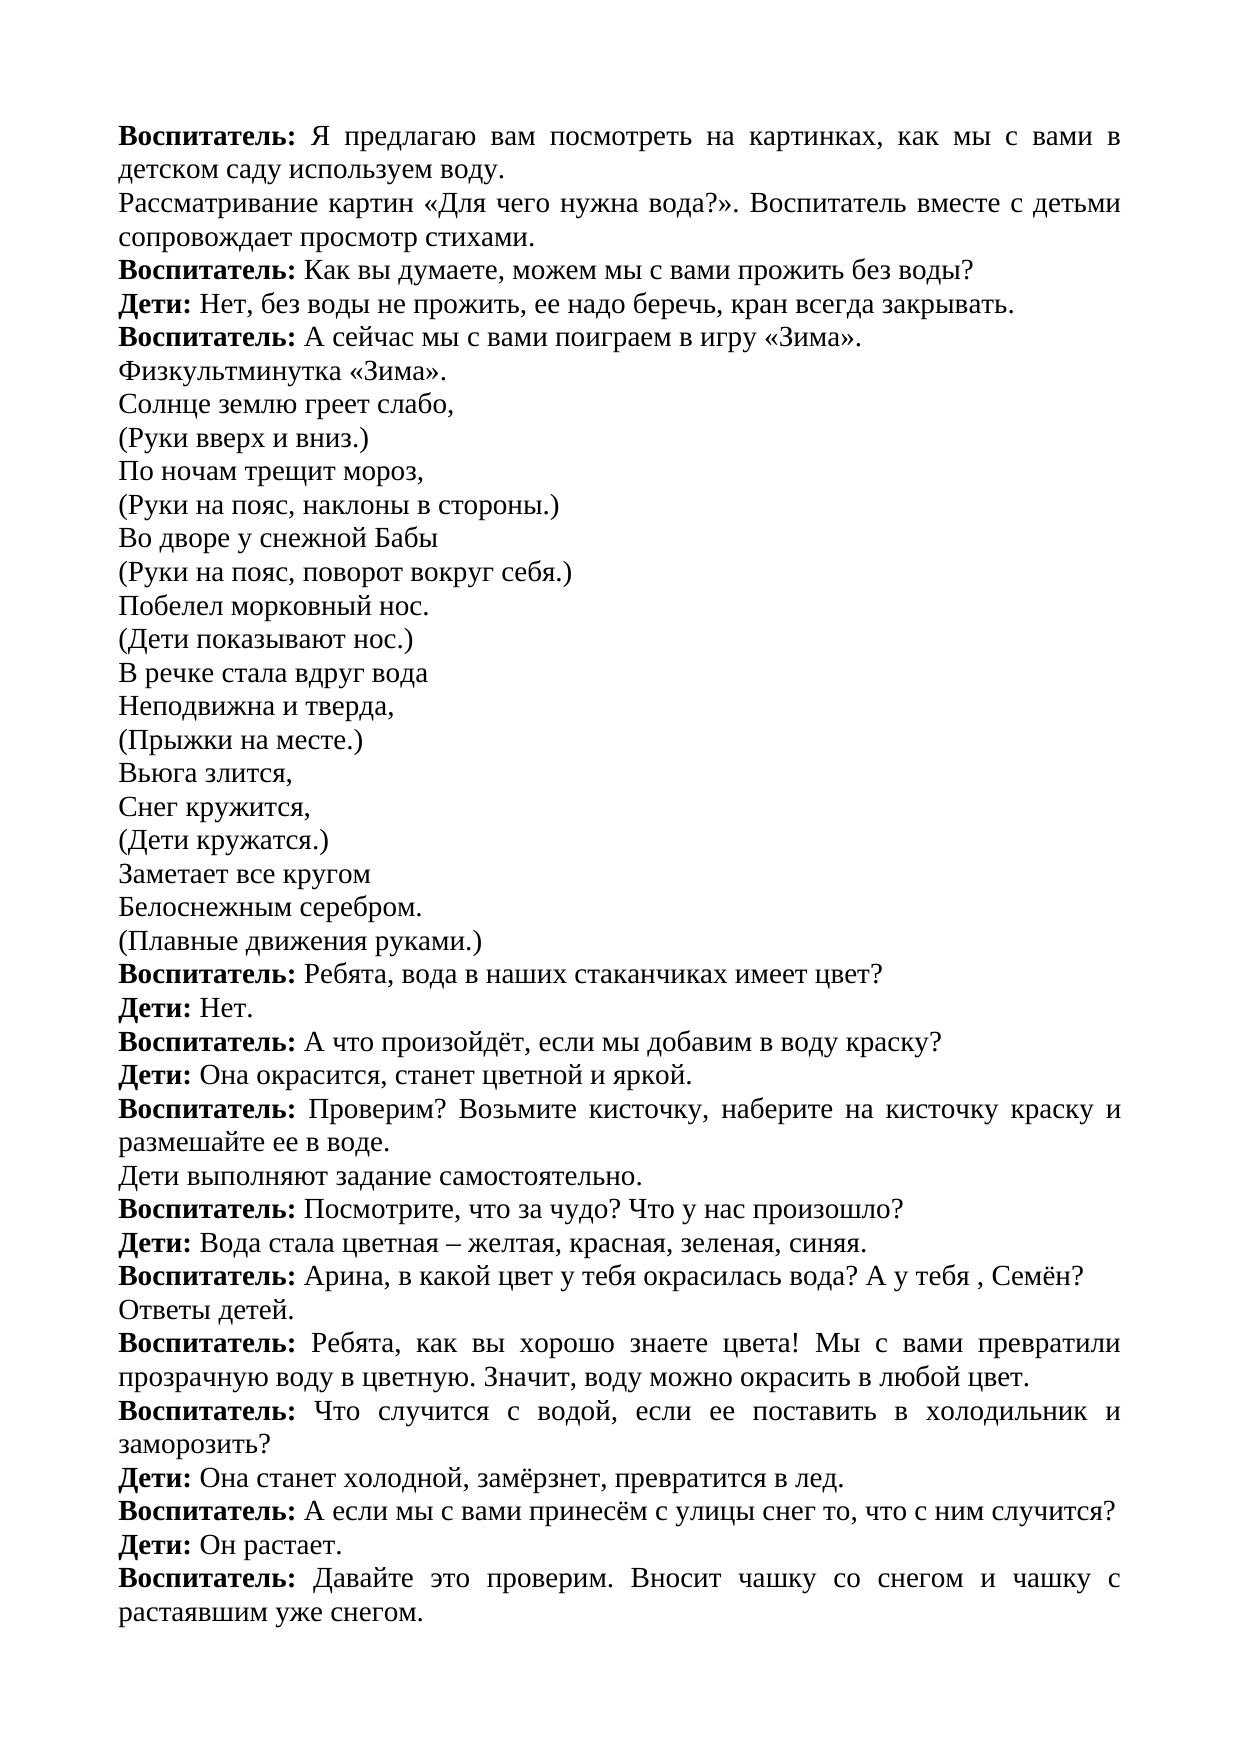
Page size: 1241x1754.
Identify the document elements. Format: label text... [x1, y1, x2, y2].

text Дети: Он растает. [118, 1527, 1122, 1560]
text Воспитатель: Что случится с водой, если ее поставить в холодильник и заморозить? [118, 1393, 1122, 1460]
text Воспитатель: Как вы думаете, можем мы с вами прожить без воды? [118, 252, 1122, 286]
text Воспитатель: А сейчас мы с вами поиграем в игру «Зима». [118, 319, 1122, 353]
text Рассматривание картин «Для чего нужна вода?». Воспитатель вместе с детьми сопровождает просмотр стихами. [118, 185, 1122, 252]
text Дети: Нет, без воды не прожить, ее надо беречь, кран всегда закрывать. [118, 286, 1122, 319]
text Дети выполняют задание самостоятельно. [118, 1158, 1122, 1191]
text Воспитатель: А если мы с вами принесём с улицы снег то, что с ним случится? [118, 1493, 1122, 1527]
text Дети: Нет. [118, 990, 1122, 1024]
text (Прыжки на месте.) [118, 722, 1122, 755]
text Воспитатель: Ребята, вода в наших стаканчиках имеет цвет? [118, 957, 1122, 990]
text Дети: Она окрасится, станет цветной и яркой. [118, 1057, 1122, 1091]
text (Руки на пояс, поворот вокруг себя.) [118, 554, 1122, 588]
text Ответы детей. [118, 1292, 1122, 1326]
text Воспитатель: А что произойдёт, если мы добавим в воду краску? [118, 1024, 1122, 1057]
text Снег кружится, [118, 789, 1122, 822]
text Физкультминутка «Зима». [118, 353, 1122, 386]
text Воспитатель: Ребята, как вы хорошо знаете цвета! Мы с вами превратили прозрачную воду в цветную. Значит, воду можно окрасить в любой цвет. [118, 1326, 1122, 1393]
text Вьюга злится, [118, 755, 1122, 789]
text Дети: Вода стала цветная – желтая, красная, зеленая, синяя. [118, 1225, 1122, 1258]
text Воспитатель: Давайте это проверим. Вносит чашку со снегом и чашку с растаявшим уже снегом. [118, 1560, 1122, 1627]
text Побелел морковный нос. [118, 588, 1122, 621]
text Воспитатель: Посмотрите, что за чудо? Что у нас произошло? [118, 1191, 1122, 1225]
text Солнце землю греет слабо, [118, 386, 1122, 420]
text Неподвижна и тверда, [118, 688, 1122, 722]
text Белоснежным серебром. [118, 889, 1122, 923]
text Воспитатель: Арина, в какой цвет у тебя окрасилась вода? А у тебя , Семён? [118, 1258, 1122, 1292]
text (Дети показывают нос.) [118, 621, 1122, 655]
text (Плавные движения руками.) [118, 923, 1122, 957]
text Воспитатель: Я предлагаю вам посмотреть на картинках, как мы с вами в детском саду используем воду. [118, 118, 1122, 185]
text Заметает все кругом [118, 856, 1122, 889]
text Дети: Она станет холодной, замёрзнет, превратится в лед. [118, 1460, 1122, 1493]
text (Руки вверх и вниз.) [118, 420, 1122, 453]
text В речке стала вдруг вода [118, 655, 1122, 688]
text (Дети кружатся.) [118, 822, 1122, 856]
text (Руки на пояс, наклоны в стороны.) [118, 487, 1122, 521]
text По ночам трещит мороз, [118, 453, 1122, 487]
text Воспитатель: Проверим? Возьмите кисточку, наберите на кисточку краску и размешайте ее в воде. [118, 1091, 1122, 1158]
text Во дворе у снежной Бабы [118, 521, 1122, 554]
